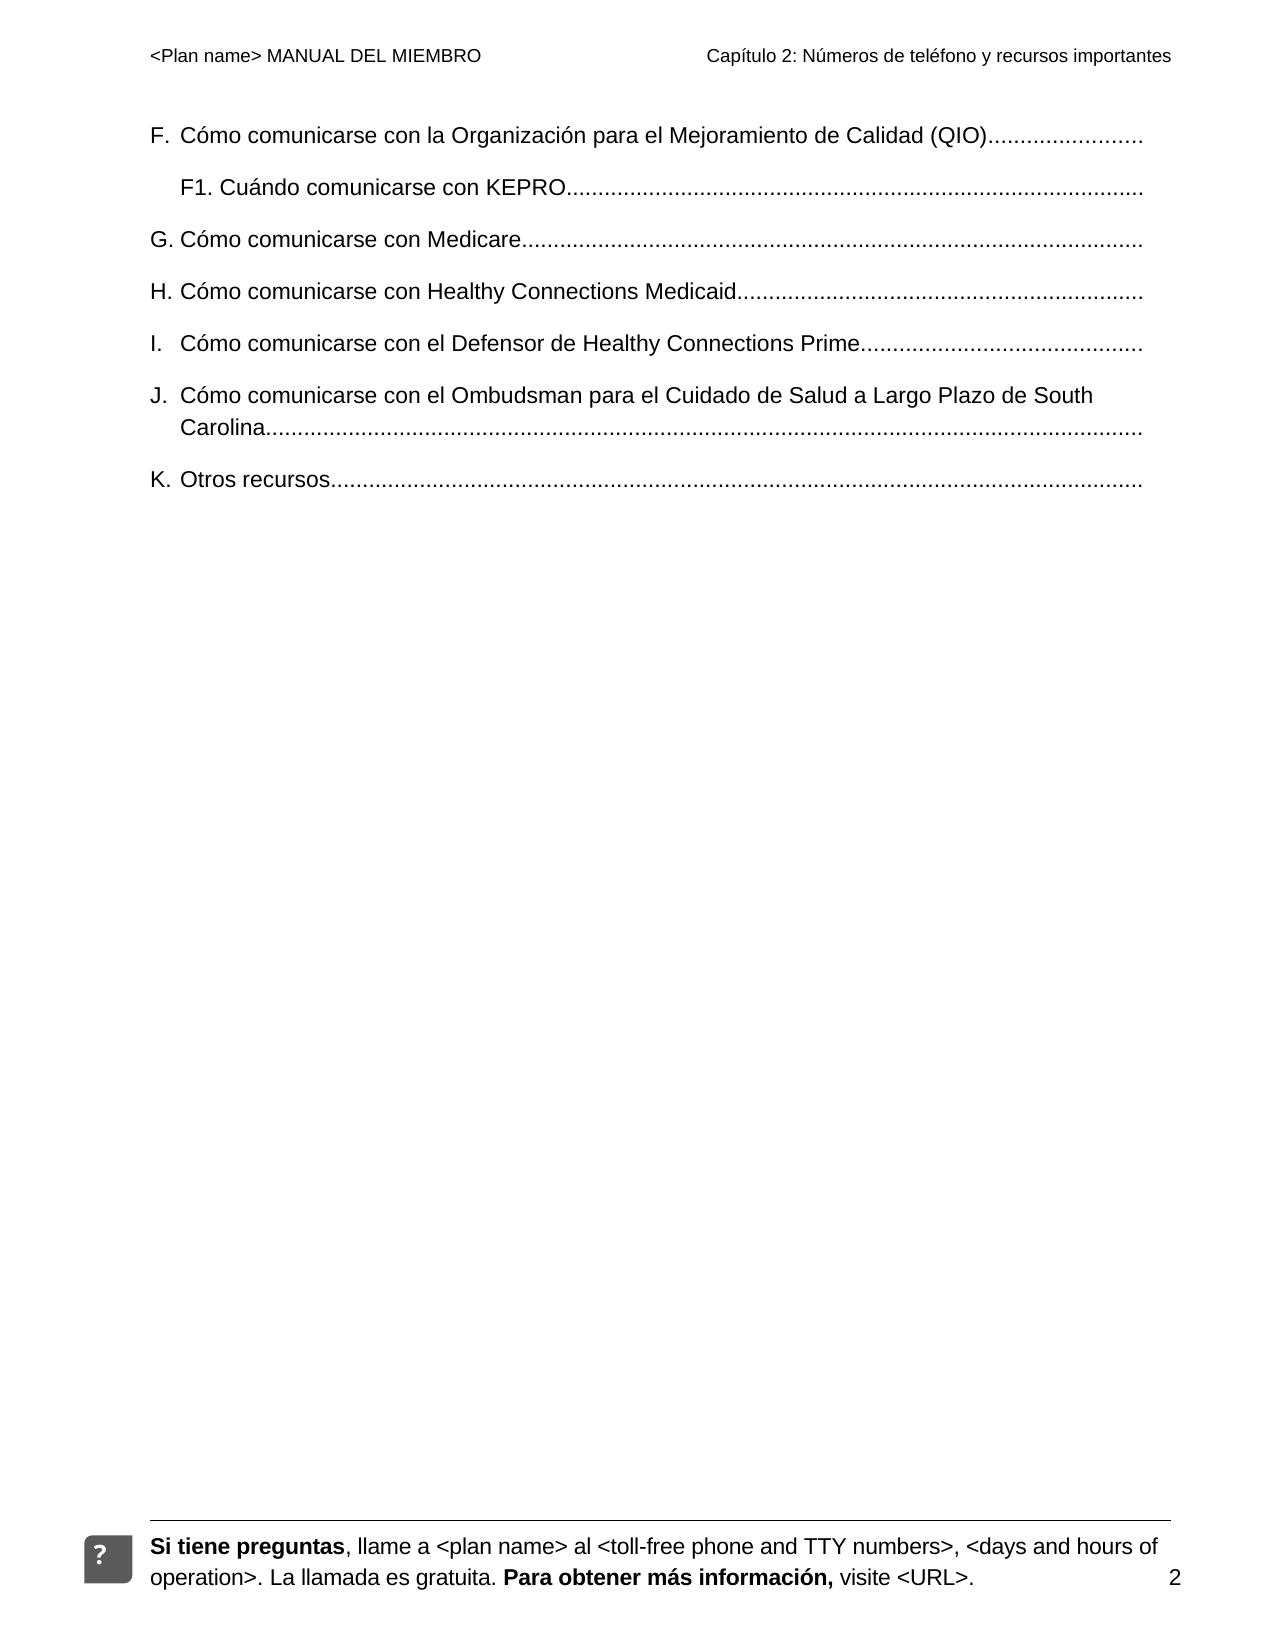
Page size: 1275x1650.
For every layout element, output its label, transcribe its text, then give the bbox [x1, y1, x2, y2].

text H. Cómo comunicarse con Healthy Connections Medicaid 13 [150, 275, 1096, 306]
text I. Cómo comunicarse con el Defensor de Healthy Connections Prime 14 [150, 327, 1096, 358]
text G. Cómo comunicarse con Medicare 12 [150, 223, 1096, 254]
text F1. Cuándo comunicarse con KEPRO 11 [180, 171, 1096, 202]
text F. Cómo comunicarse con la Organización para el Mejoramiento de Calidad (QIO) 11 [150, 118, 1096, 150]
text K. Otros recursos 16 [150, 462, 1096, 493]
text J. Cómo comunicarse con el Ombudsman para el Cuidado de Salud a Largo Plazo de South Carolina 15 [150, 379, 1096, 441]
